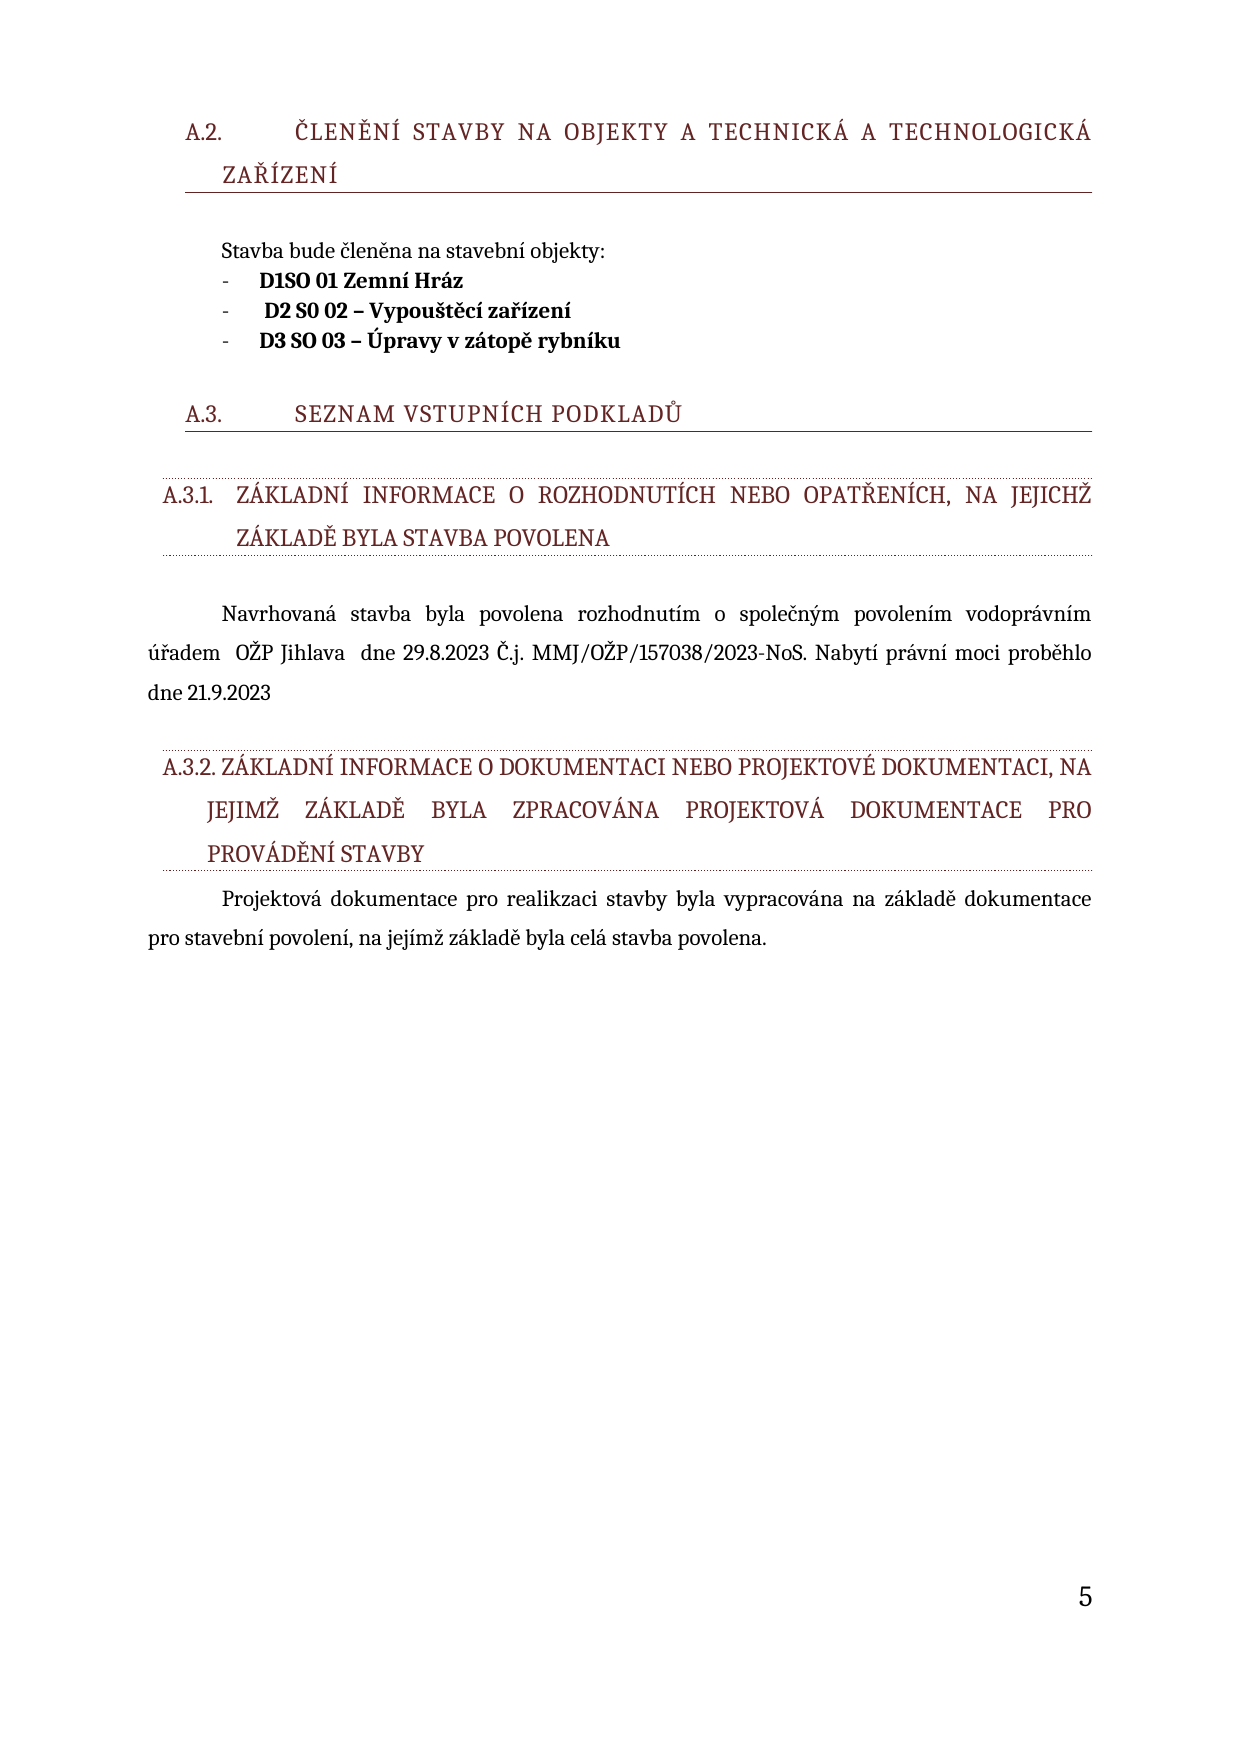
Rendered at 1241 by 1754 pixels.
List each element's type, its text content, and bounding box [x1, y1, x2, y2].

text Stavba bude členěna na stavební objekty: [148, 238, 1092, 264]
subtitle seznam vstupních podkladů [185, 400, 1092, 431]
text Projektová dokumentace pro realikzaci stavby byla vypracována na základě dokumentace pro stavební povolení, na jejímž základě byla celá stavba povolena. [148, 886, 1092, 952]
subtitle základní informace o rozhodnutích nebo opatřeních, na jejichž základě byla stavba povolena [162, 478, 1092, 556]
list D2 S0 02 – Vypouštěcí zařízení [222, 298, 1092, 324]
text Navrhovaná stavba byla povolena rozhodnutím o společným povolením vodoprávním úřadem OŽP Jihlava dne 29.8.2023 Č.j. MMJ/OŽP/157038/2023-NoS. Nabytí právní moci proběhlo dne 21.9.2023 [148, 600, 1092, 706]
list D1SO 01 Zemní Hráz [222, 268, 1092, 294]
subtitle záklaDNÍ INFORMACE O DOKUMENTACI NEBO PROJEKTOVÉ DOKUMENTACI, NA JEJIMŽ ZÁKLADĚ BYLA ZPRACOVÁNA PROJEKTOVÁ DOKUMENTACE PRO PROVÁDĚNÍ STAVBY [162, 750, 1092, 871]
subtitle ČLenění stavby na objekty a technická a technologická zařízení [185, 118, 1092, 192]
list D3 SO 03 – Úpravy v zátopě rybníku [222, 328, 1092, 355]
